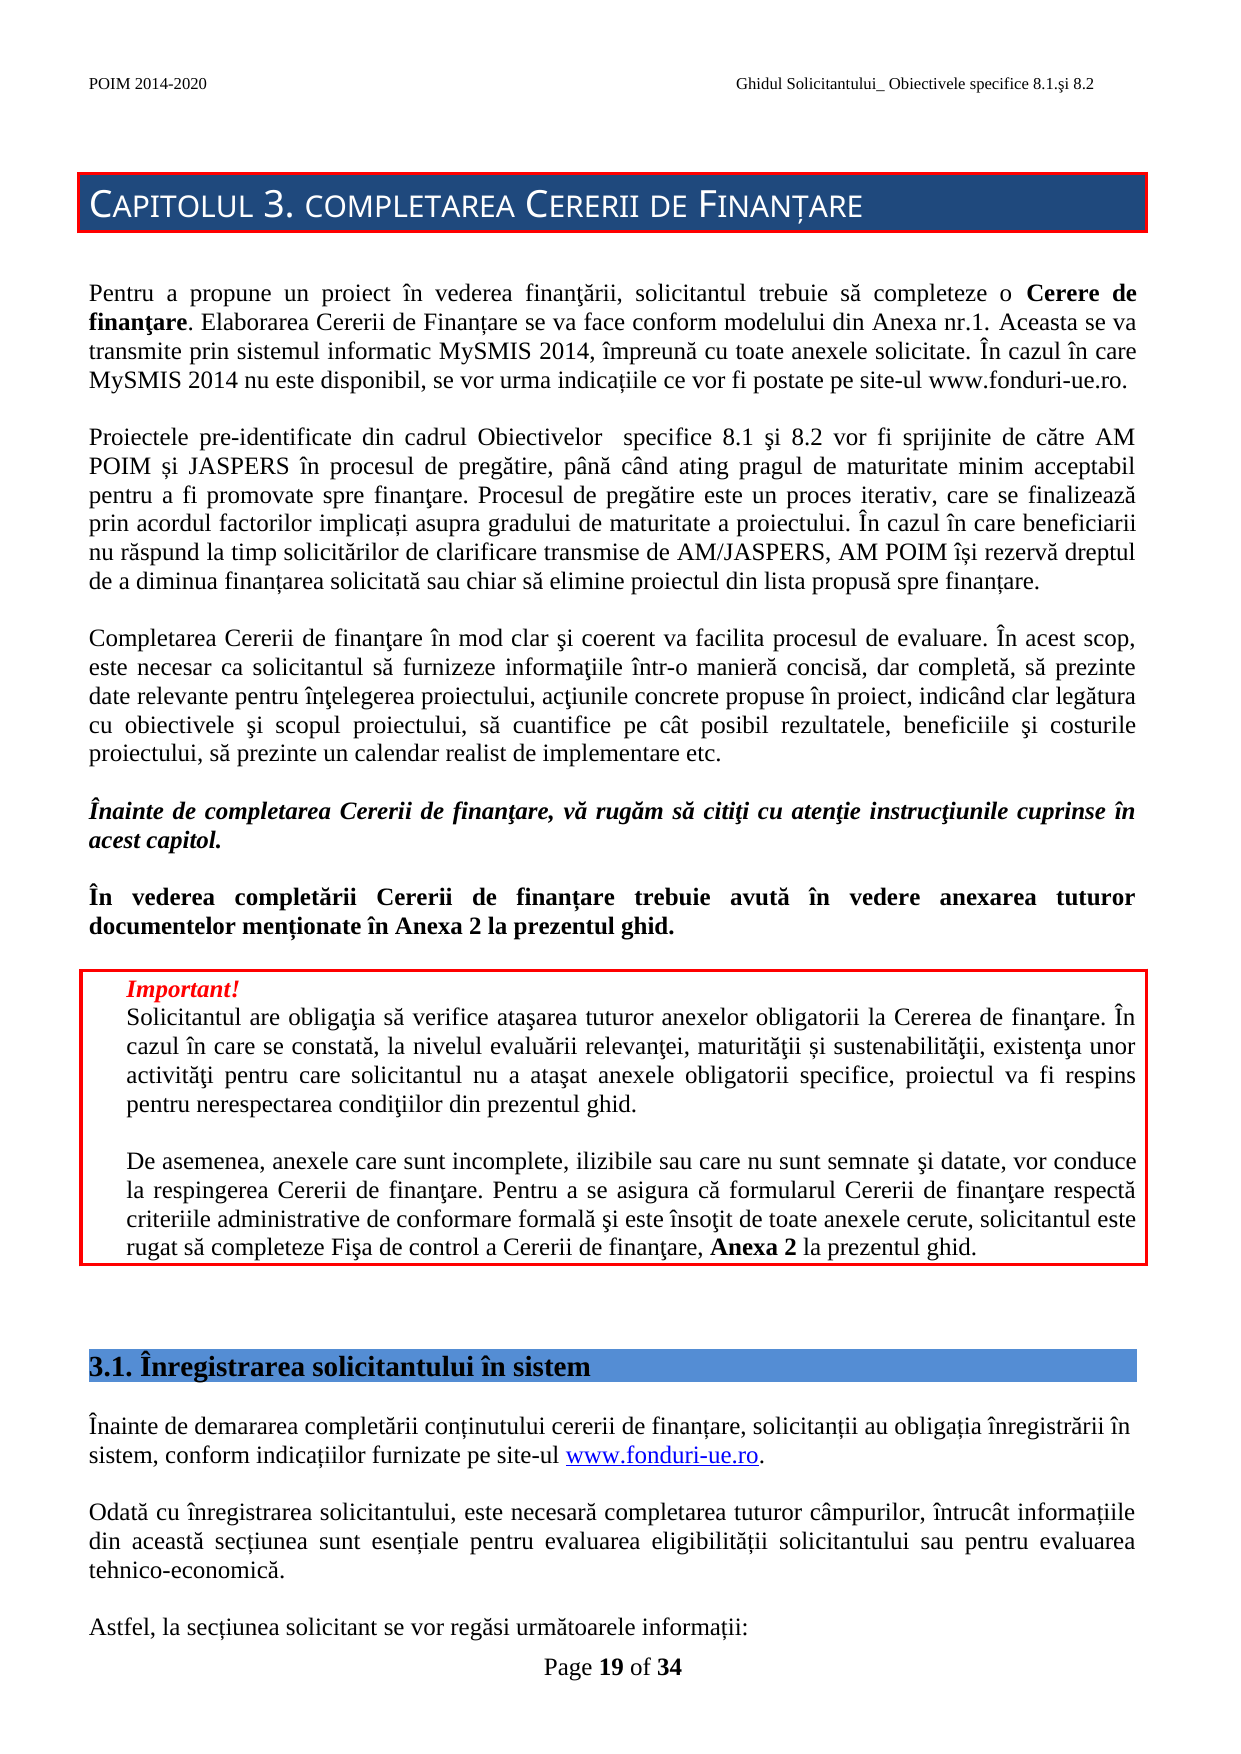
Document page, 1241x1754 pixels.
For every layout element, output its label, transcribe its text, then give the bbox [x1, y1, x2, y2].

subtitle 3.1. Înregistrarea solicitantului în sistem [89, 1349, 1137, 1382]
text Important! [83, 972, 1145, 997]
text Pentru a propune un proiect în vederea finanţării, solicitantul trebuie să completeze o Cerere de finanţare. Elaborarea Cererii de Finanțare se va face conform modelului din Anexa nr.1. Aceasta se va transmite prin sistemul informatic MySMIS 2014, împreună cu toate anexele solicitate. În cazul în care MySMIS 2014 nu este disponibil, se vor urma indicațiile ce vor fi postate pe site-ul www.fonduri-ue.ro. [89, 278, 1137, 393]
text Capitolul 3. completarea Cererii de Finanţare [80, 175, 1145, 230]
text Solicitantul are obligaţia să verifice ataşarea tuturor anexelor obligatorii la Cererea de finanţare. În cazul în care se constată, la nivelul evaluării relevanţei, maturităţii și sustenabilităţii, existenţa unor activităţi pentru care solicitantul nu a ataşat anexele obligatorii specifice, proiectul va fi respins pentru nerespectarea condiţiilor din prezentul ghid. [83, 997, 1145, 1117]
text Astfel, la secțiunea solicitant se vor regăsi următoarele informații: [89, 1612, 1137, 1641]
text Înainte de completarea Cererii de finanţare, vă rugăm să citiţi cu atenţie instrucţiunile cuprinse în acest capitol. [89, 796, 1137, 853]
text În vederea completării Cererii de finanțare trebuie avută în vedere anexarea tuturor documentelor menționate în Anexa 2 la prezentul ghid. [89, 882, 1137, 940]
text De asemenea, anexele care sunt incomplete, ilizibile sau care nu sunt semnate şi datate, vor conduce la respingerea Cererii de finanţare. Pentru a se asigura că formularul Cererii de finanţare respectă criteriile administrative de conformare formală şi este însoţit de toate anexele cerute, solicitantul este rugat să completeze Fişa de control a Cererii de finanţare, Anexa 2 la prezentul ghid. [83, 1141, 1145, 1263]
text Odată cu înregistrarea solicitantului, este necesară completarea tuturor câmpurilor, întrucât informațiile din această secțiunea sunt esențiale pentru evaluarea eligibilității solicitantului sau pentru evaluarea tehnico-economică. [89, 1497, 1137, 1584]
text Completarea Cererii de finanţare în mod clar şi coerent va facilita procesul de evaluare. În acest scop, este necesar ca solicitantul să furnizeze informaţiile într-o manieră concisă, dar completă, să prezinte date relevante pentru înţelegerea proiectului, acţiunile concrete propuse în proiect, indicând clar legătura cu obiectivele şi scopul proiectului, să cuantifice pe cât posibil rezultatele, beneficiile şi costurile proiectului, să prezinte un calendar realist de implementare etc. [89, 623, 1137, 767]
text Proiectele pre-identificate din cadrul Obiectivelor specifice 8.1 şi 8.2 vor fi sprijinite de către AM POIM și JASPERS în procesul de pregătire, până când ating pragul de maturitate minim acceptabil pentru a fi promovate spre finanţare. Procesul de pregătire este un proces iterativ, care se finalizează prin acordul factorilor implicați asupra gradului de maturitate a proiectului. În cazul în care beneficiarii nu răspund la timp solicitărilor de clarificare transmise de AM/JASPERS, AM POIM își rezervă dreptul de a diminua finanțarea solicitată sau chiar să elimine proiectul din lista propusă spre finanțare. [89, 422, 1137, 595]
text Înainte de demararea completării conținutului cererii de finanțare, solicitanții au obligația înregistrării în sistem, conform indicațiilor furnizate pe site-ul www.fonduri-ue.ro. [89, 1411, 1137, 1469]
